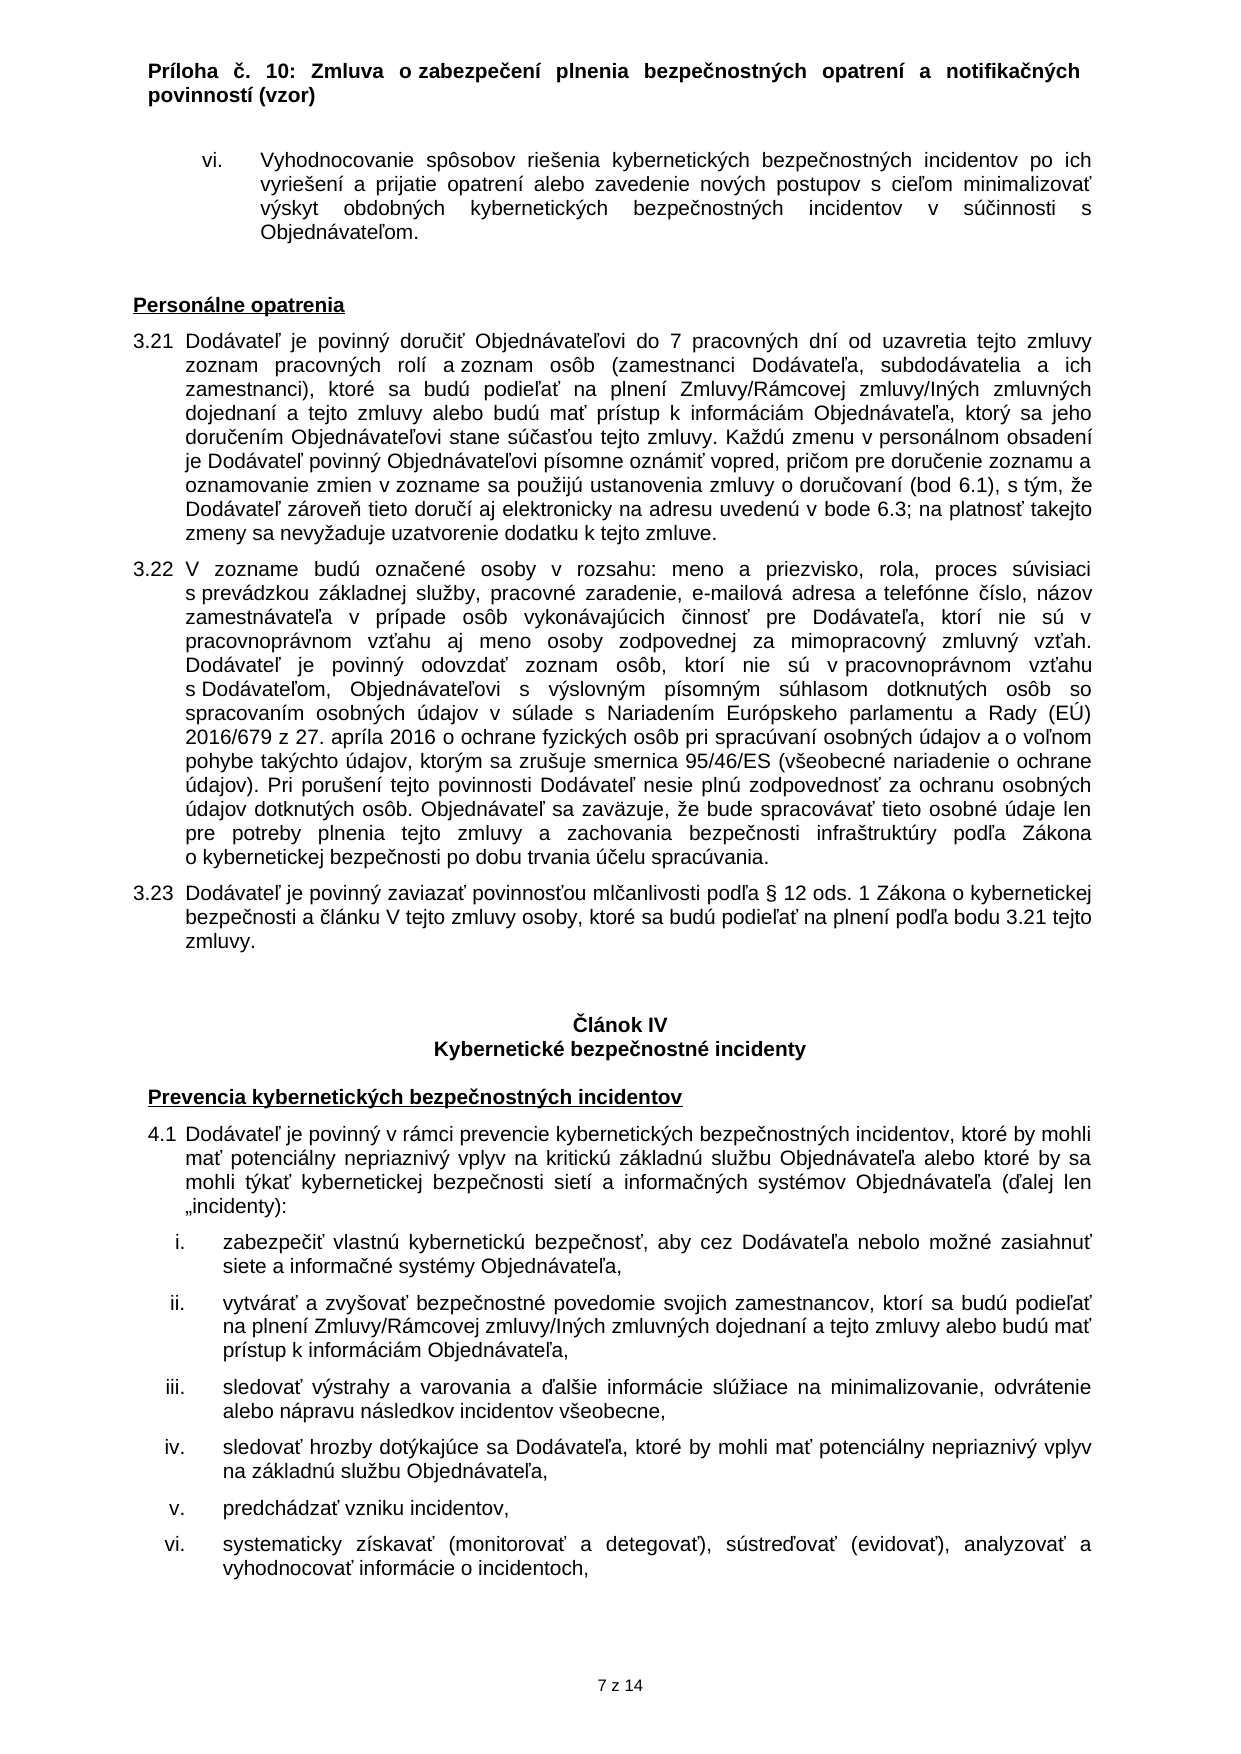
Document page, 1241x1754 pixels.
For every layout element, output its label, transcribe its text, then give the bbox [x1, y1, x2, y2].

text Personálne opatrenia [133, 292, 1093, 316]
list predchádzať vzniku incidentov, [185, 1496, 1093, 1519]
list V zozname budú označené osoby v rozsahu: meno a priezvisko, rola, proces súvisiaci s prevádzkou základnej služby, pracovné zaradenie, e-mailová adresa a telefónne číslo, názov zamestnávateľa v prípade osôb vykonávajúcich činnosť pre Dodávateľa, ktorí nie sú v pracovnoprávnom vzťahu aj meno osoby zodpovednej za mimopracovný zmluvný vzťah. Dodávateľ je povinný odovzdať zoznam osôb, ktorí nie sú v pracovnoprávnom vzťahu s Dodávateľom, Objednávateľovi s výslovným písomným súhlasom dotknutých osôb so spracovaním osobných údajov v súlade s Nariadením Európskeho parlamentu a Rady (EÚ) 2016/679 z 27. apríla 2016 o ochrane fyzických osôb pri spracúvaní osobných údajov a o voľnom pohybe takýchto údajov, ktorým sa zrušuje smernica 95/46/ES (všeobecné nariadenie o ochrane údajov). Pri porušení tejto povinnosti Dodávateľ nesie plnú zodpovednosť za ochranu osobných údajov dotknutých osôb. Objednávateľ sa zaväzuje, že bude spracovávať tieto osobné údaje len pre potreby plnenia tejto zmluvy a zachovania bezpečnosti infraštruktúry podľa Zákona o kybernetickej bezpečnosti po dobu trvania účelu spracúvania. [133, 557, 1093, 868]
list sledovať hrozby dotýkajúce sa Dodávateľa, ktoré by mohli mať potenciálny nepriaznivý vplyv na základnú službu Objednávateľa, [185, 1435, 1093, 1483]
list sledovať výstrahy a varovania a ďalšie informácie slúžiace na minimalizovanie, odvrátenie alebo nápravu následkov incidentov všeobecne, [185, 1375, 1093, 1423]
list Dodávateľ je povinný v rámci prevencie kybernetických bezpečnostných incidentov, ktoré by mohli mať potenciálny nepriaznivý vplyv na kritickú základnú službu Objednávateľa alebo ktoré by sa mohli týkať kybernetickej bezpečnosti sietí a informačných systémov Objednávateľa (ďalej len „incidenty): [148, 1122, 1093, 1217]
text Prevencia kybernetických bezpečnostných incidentov [148, 1085, 1093, 1109]
list Dodávateľ je povinný zaviazať povinnosťou mlčanlivosti podľa § 12 ods. 1 Zákona o kybernetickej bezpečnosti a článku V tejto zmluvy osoby, ktoré sa budú podieľať na plnení podľa bodu 3.21 tejto zmluvy. [133, 881, 1093, 953]
list vytvárať a zvyšovať bezpečnostné povedomie svojich zamestnancov, ktorí sa budú podieľať na plnení Zmluvy/Rámcovej zmluvy/Iných zmluvných dojednaní a tejto zmluvy alebo budú mať prístup k informáciám Objednávateľa, [185, 1290, 1093, 1362]
list Vyhodnocovanie spôsobov riešenia kybernetických bezpečnostných incidentov po ich vyriešení a prijatie opatrení alebo zavedenie nových postupov s cieľom minimalizovať výskyt obdobných kybernetických bezpečnostných incidentov v súčinnosti s Objednávateľom. [223, 148, 1093, 243]
list systematicky získavať (monitorovať a detegovať), sústreďovať (evidovať), analyzovať a vyhodnocovať informácie o incidentoch, [185, 1532, 1093, 1580]
text Článok IV [148, 1013, 1093, 1037]
list Dodávateľ je povinný doručiť Objednávateľovi do 7 pracovných dní od uzavretia tejto zmluvy zoznam pracovných rolí a zoznam osôb (zamestnanci Dodávateľa, subdodávatelia a ich zamestnanci), ktoré sa budú podieľať na plnení Zmluvy/Rámcovej zmluvy/Iných zmluvných dojednaní a tejto zmluvy alebo budú mať prístup k informáciám Objednávateľa, ktorý sa jeho doručením Objednávateľovi stane súčasťou tejto zmluvy. Každú zmenu v personálnom obsadení je Dodávateľ povinný Objednávateľovi písomne oznámiť vopred, pričom pre doručenie zoznamu a oznamovanie zmien v zozname sa použijú ustanovenia zmluvy o doručovaní (bod 6.1), s tým, že Dodávateľ zároveň tieto doručí aj elektronicky na adresu uvedenú v bode 6.3; na platnosť takejto zmeny sa nevyžaduje uzatvorenie dodatku k tejto zmluve. [133, 329, 1093, 544]
list zabezpečiť vlastnú kybernetickú bezpečnosť, aby cez Dodávateľa nebolo možné zasiahnuť siete a informačné systémy Objednávateľa, [185, 1230, 1093, 1278]
text Kybernetické bezpečnostné incidenty [148, 1037, 1093, 1061]
